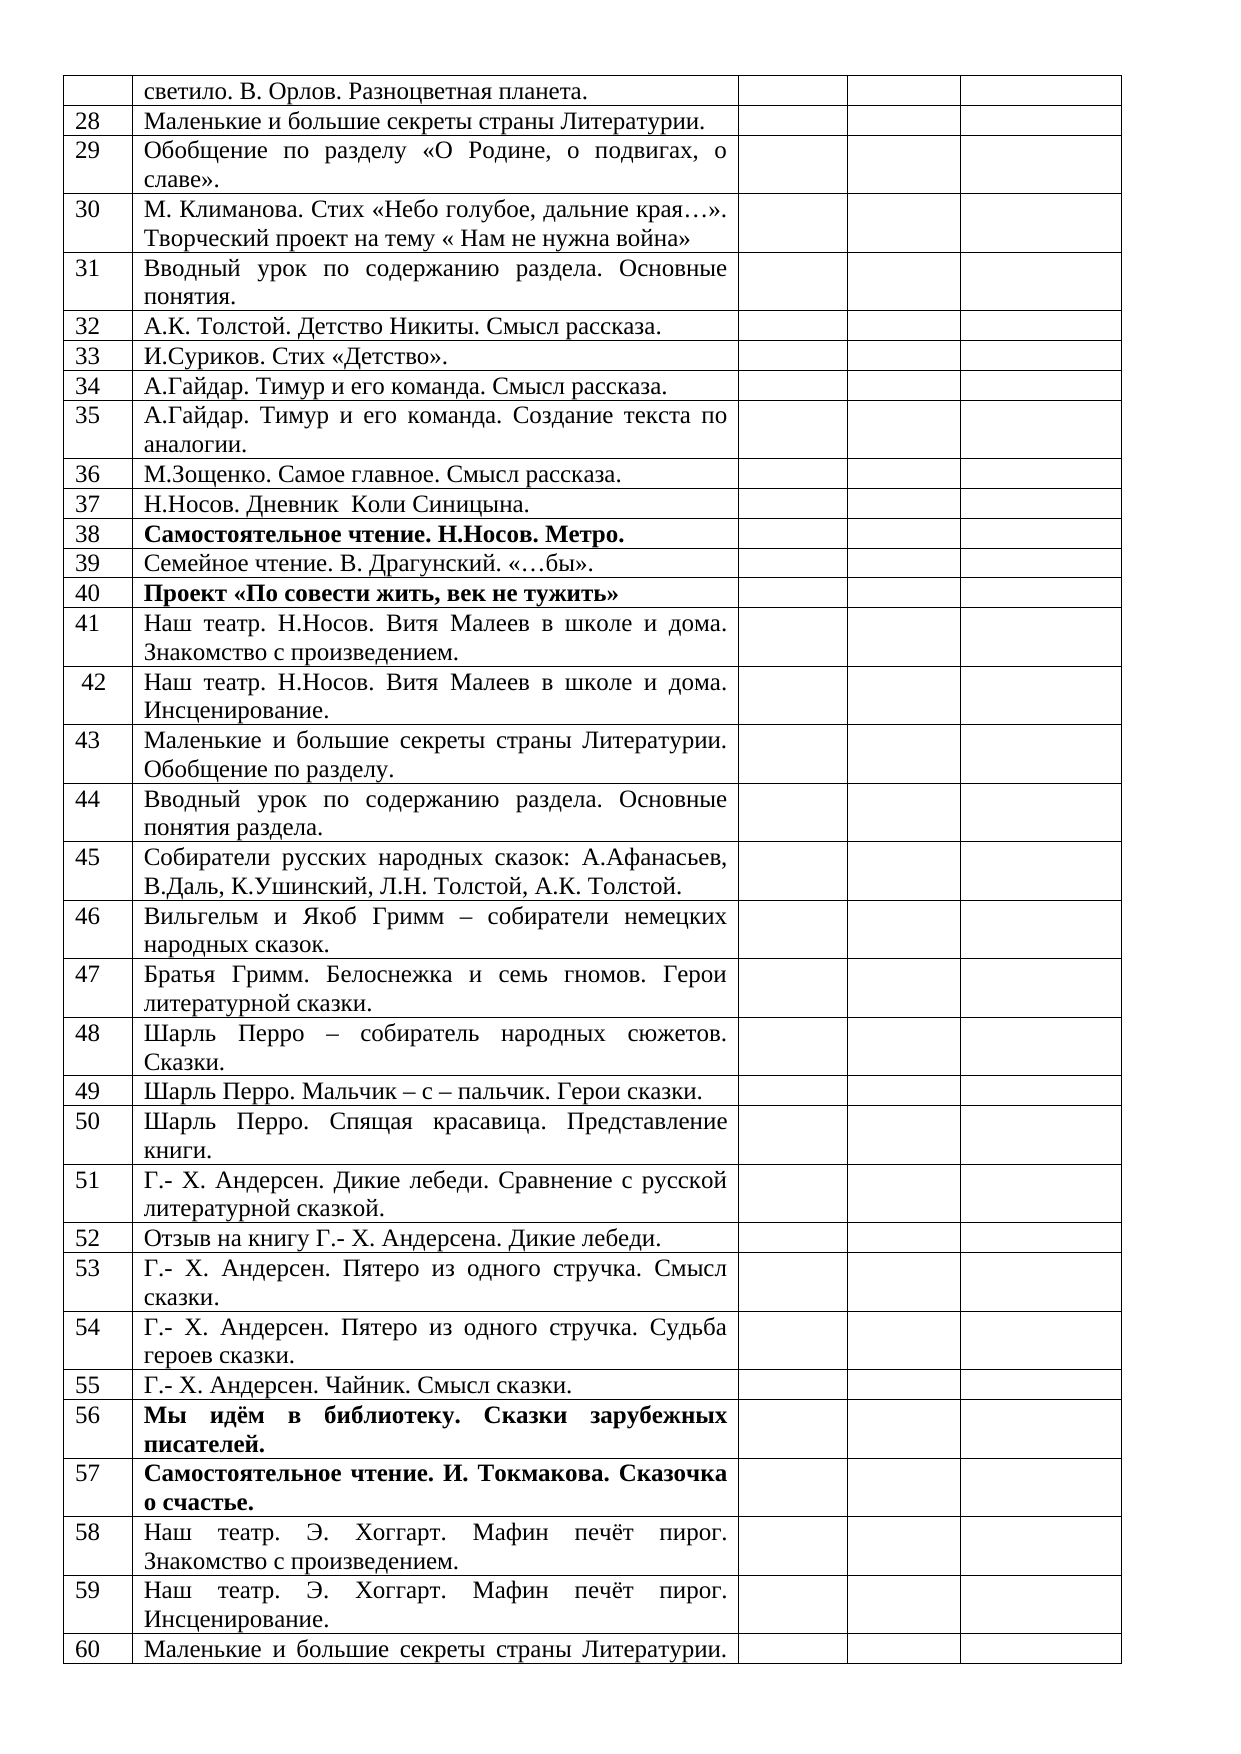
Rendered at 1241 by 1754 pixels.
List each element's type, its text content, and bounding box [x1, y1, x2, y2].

table_cell [961, 667, 1121, 724]
table_cell [961, 1106, 1121, 1164]
table_cell [961, 725, 1121, 783]
table_cell [848, 1018, 960, 1075]
table_cell [739, 106, 847, 134]
table_cell Г.- Х. Андерсен. Пятеро из одного стручка. Судьба героев сказки. [133, 1312, 738, 1369]
table_cell [739, 725, 847, 783]
table_cell 52 [64, 1223, 132, 1252]
table_cell [739, 1165, 847, 1222]
table_cell Вильгельм и Якоб Гримм – собиратели немецких народных сказок. [133, 901, 738, 958]
table_cell [961, 1576, 1121, 1633]
table_cell 50 [64, 1106, 132, 1164]
table_cell Братья Гримм. Белоснежка и семь гномов. Герои литературной сказки. [133, 959, 738, 1017]
table_cell [739, 578, 847, 607]
table_cell [961, 1253, 1121, 1311]
table_cell [961, 311, 1121, 340]
table_cell [739, 371, 847, 399]
table_cell [739, 1400, 847, 1457]
table_cell Шарль Перро. Спящая красавица. Представление книги. [133, 1106, 738, 1164]
table_cell [739, 401, 847, 458]
table_cell Г.- Х. Андерсен. Чайник. Смысл сказки. [133, 1370, 738, 1399]
table_cell 49 [64, 1076, 132, 1105]
table_cell Наш театр. Э. Хоггарт. Мафин печёт пирог. Инсценирование. [133, 1576, 738, 1633]
table_cell [848, 253, 960, 310]
table_cell [848, 578, 960, 607]
table_cell [848, 1576, 960, 1633]
table_cell 55 [64, 1370, 132, 1399]
table_cell [848, 371, 960, 399]
table_cell [848, 1165, 960, 1222]
table_cell [739, 1253, 847, 1311]
table_cell Шарль Перро. Мальчик – с – пальчик. Герои сказки. [133, 1076, 738, 1105]
table_cell [961, 1076, 1121, 1105]
table_cell Шарль Перро – собиратель народных сюжетов. Сказки. [133, 1018, 738, 1075]
table_cell 29 [64, 136, 132, 193]
table_cell [739, 959, 847, 1017]
table_cell [961, 1370, 1121, 1399]
table_cell 34 [64, 371, 132, 399]
table_cell [961, 401, 1121, 458]
table_cell [848, 1634, 960, 1663]
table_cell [133, 76, 738, 105]
table_cell [961, 371, 1121, 399]
table_cell 37 [64, 489, 132, 518]
table_cell 30 [64, 194, 132, 252]
table_cell [961, 459, 1121, 488]
table_cell [848, 1106, 960, 1164]
table_cell Собиратели русских народных сказок: А.Афанасьев, В.Даль, К.Ушинский, Л.Н. Толстой, А.К. Толстой. [133, 842, 738, 900]
table_cell Самостоятельное чтение. И. Токмакова. Сказочка о счастье. [133, 1459, 738, 1516]
table_cell [739, 253, 847, 310]
table_cell [848, 1076, 960, 1105]
table_cell [848, 459, 960, 488]
table_cell [961, 1312, 1121, 1369]
table_cell [961, 194, 1121, 252]
table_cell [848, 725, 960, 783]
table_cell [848, 901, 960, 958]
table_cell [848, 194, 960, 252]
table_cell Г.- Х. Андерсен. Дикие лебеди. Сравнение с русской литературной сказкой. [133, 1165, 738, 1222]
table_cell 46 [64, 901, 132, 958]
table_cell Вводный урок по содержанию раздела. Основные понятия. [133, 253, 738, 310]
table_cell [739, 1106, 847, 1164]
table_cell [961, 253, 1121, 310]
table_cell [961, 578, 1121, 607]
table_cell Семейное чтение. В. Драгунский. «…бы». [133, 549, 738, 577]
table_cell [848, 549, 960, 577]
table_cell Отзыв на книгу Г.- Х. Андерсена. Дикие лебеди. [133, 1223, 738, 1252]
table_cell М.Зощенко. Самое главное. Смысл рассказа. [133, 459, 738, 488]
table_cell [961, 1517, 1121, 1574]
table_cell [961, 136, 1121, 193]
table_cell Самостоятельное чтение. Н.Носов. Метро. [133, 519, 738, 547]
table_cell 27 [64, 76, 132, 105]
table_cell [739, 1576, 847, 1633]
table_cell М. Климанова. Стих «Небо голубое, дальние края…». Творческий проект на тему « Нам не нужна война» [133, 194, 738, 252]
table_cell 53 [64, 1253, 132, 1311]
table_cell [961, 1459, 1121, 1516]
table_cell [848, 959, 960, 1017]
table_cell Вводный урок по содержанию раздела. Основные понятия раздела. [133, 784, 738, 841]
table_cell А.Гайдар. Тимур и его команда. Создание текста по аналогии. [133, 401, 738, 458]
table_cell [848, 136, 960, 193]
table_cell [848, 489, 960, 518]
table_cell [961, 959, 1121, 1017]
table_cell [961, 1223, 1121, 1252]
table_cell 44 [64, 784, 132, 841]
table_cell [961, 76, 1121, 105]
table_cell А.Гайдар. Тимур и его команда. Смысл рассказа. [133, 371, 738, 399]
table_cell 47 [64, 959, 132, 1017]
table_cell [961, 549, 1121, 577]
table_cell [961, 1165, 1121, 1222]
table_cell 58 [64, 1517, 132, 1574]
table_cell Н.Носов. Дневник Коли Синицына. [133, 489, 738, 518]
table_cell [848, 1312, 960, 1369]
table_cell [739, 519, 847, 547]
table_cell [961, 106, 1121, 134]
table_cell [848, 106, 960, 134]
table_cell [848, 1253, 960, 1311]
table_cell [848, 1223, 960, 1252]
table_cell [848, 608, 960, 666]
table_cell [848, 1459, 960, 1516]
table_cell [739, 76, 847, 105]
table_cell Г.- Х. Андерсен. Пятеро из одного стручка. Смысл сказки. [133, 1253, 738, 1311]
table_cell [848, 1370, 960, 1399]
table_cell Наш театр. Н.Носов. Витя Малеев в школе и дома. Инсценирование. [133, 667, 738, 724]
table_cell [961, 341, 1121, 370]
table_cell [848, 1517, 960, 1574]
table_cell 41 [64, 608, 132, 666]
table_cell 43 [64, 725, 132, 783]
table_cell 42 [64, 667, 132, 724]
table_cell [739, 1223, 847, 1252]
table_cell [739, 842, 847, 900]
table_cell Маленькие и большие секреты страны Литературии. [133, 106, 738, 134]
table_cell Мы идём в библиотеку. Сказки зарубежных писателей. [133, 1400, 738, 1457]
table_cell 57 [64, 1459, 132, 1516]
table_cell [739, 1076, 847, 1105]
table_cell [848, 1400, 960, 1457]
table_cell [739, 459, 847, 488]
table_cell 35 [64, 401, 132, 458]
table_cell [848, 519, 960, 547]
table_cell [739, 1517, 847, 1574]
table_cell [739, 1018, 847, 1075]
table_cell [848, 667, 960, 724]
table_cell И.Суриков. Стих «Детство». [133, 341, 738, 370]
table_cell [739, 1459, 847, 1516]
table_cell [848, 311, 960, 340]
table_cell 54 [64, 1312, 132, 1369]
table_cell 31 [64, 253, 132, 310]
table_cell 40 [64, 578, 132, 607]
table_cell [739, 608, 847, 666]
table_cell 39 [64, 549, 132, 577]
table_cell 33 [64, 341, 132, 370]
table_cell Наш театр. Э. Хоггарт. Мафин печёт пирог. Знакомство с произведением. [133, 1517, 738, 1574]
table_cell [961, 1400, 1121, 1457]
table_cell [739, 1370, 847, 1399]
table_cell 45 [64, 842, 132, 900]
table_cell [961, 1634, 1121, 1663]
table_cell Обобщение по разделу «О Родине, о подвигах, о славе». [133, 136, 738, 193]
table_cell [739, 341, 847, 370]
table_cell 56 [64, 1400, 132, 1457]
table_cell 38 [64, 519, 132, 547]
table_cell [739, 549, 847, 577]
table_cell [133, 1634, 738, 1663]
table_cell 32 [64, 311, 132, 340]
table_cell 60 [64, 1634, 132, 1663]
table_cell 59 [64, 1576, 132, 1633]
table_cell [848, 842, 960, 900]
table_cell [739, 194, 847, 252]
table_cell [961, 519, 1121, 547]
table_cell 36 [64, 459, 132, 488]
table_cell [739, 136, 847, 193]
table_cell [961, 489, 1121, 518]
table_cell Проект «По совести жить, век не тужить» [133, 578, 738, 607]
table_cell Наш театр. Н.Носов. Витя Малеев в школе и дома. Знакомство с произведением. [133, 608, 738, 666]
table_cell [961, 784, 1121, 841]
table_cell [739, 784, 847, 841]
table_cell [961, 608, 1121, 666]
table_cell [848, 341, 960, 370]
table_cell [739, 489, 847, 518]
table_cell [961, 1018, 1121, 1075]
table_cell [848, 76, 960, 105]
table_cell 48 [64, 1018, 132, 1075]
table_cell [739, 1312, 847, 1369]
table_cell [961, 842, 1121, 900]
table_cell [739, 667, 847, 724]
table_cell 51 [64, 1165, 132, 1222]
table_cell [848, 401, 960, 458]
table_cell Маленькие и большие секреты страны Литературии. Обобщение по разделу. [133, 725, 738, 783]
table_cell [739, 311, 847, 340]
table_cell [739, 901, 847, 958]
table_cell [739, 1634, 847, 1663]
table_cell 28 [64, 106, 132, 134]
table_cell [848, 784, 960, 841]
table_cell [961, 901, 1121, 958]
table_cell А.К. Толстой. Детство Никиты. Смысл рассказа. [133, 311, 738, 340]
